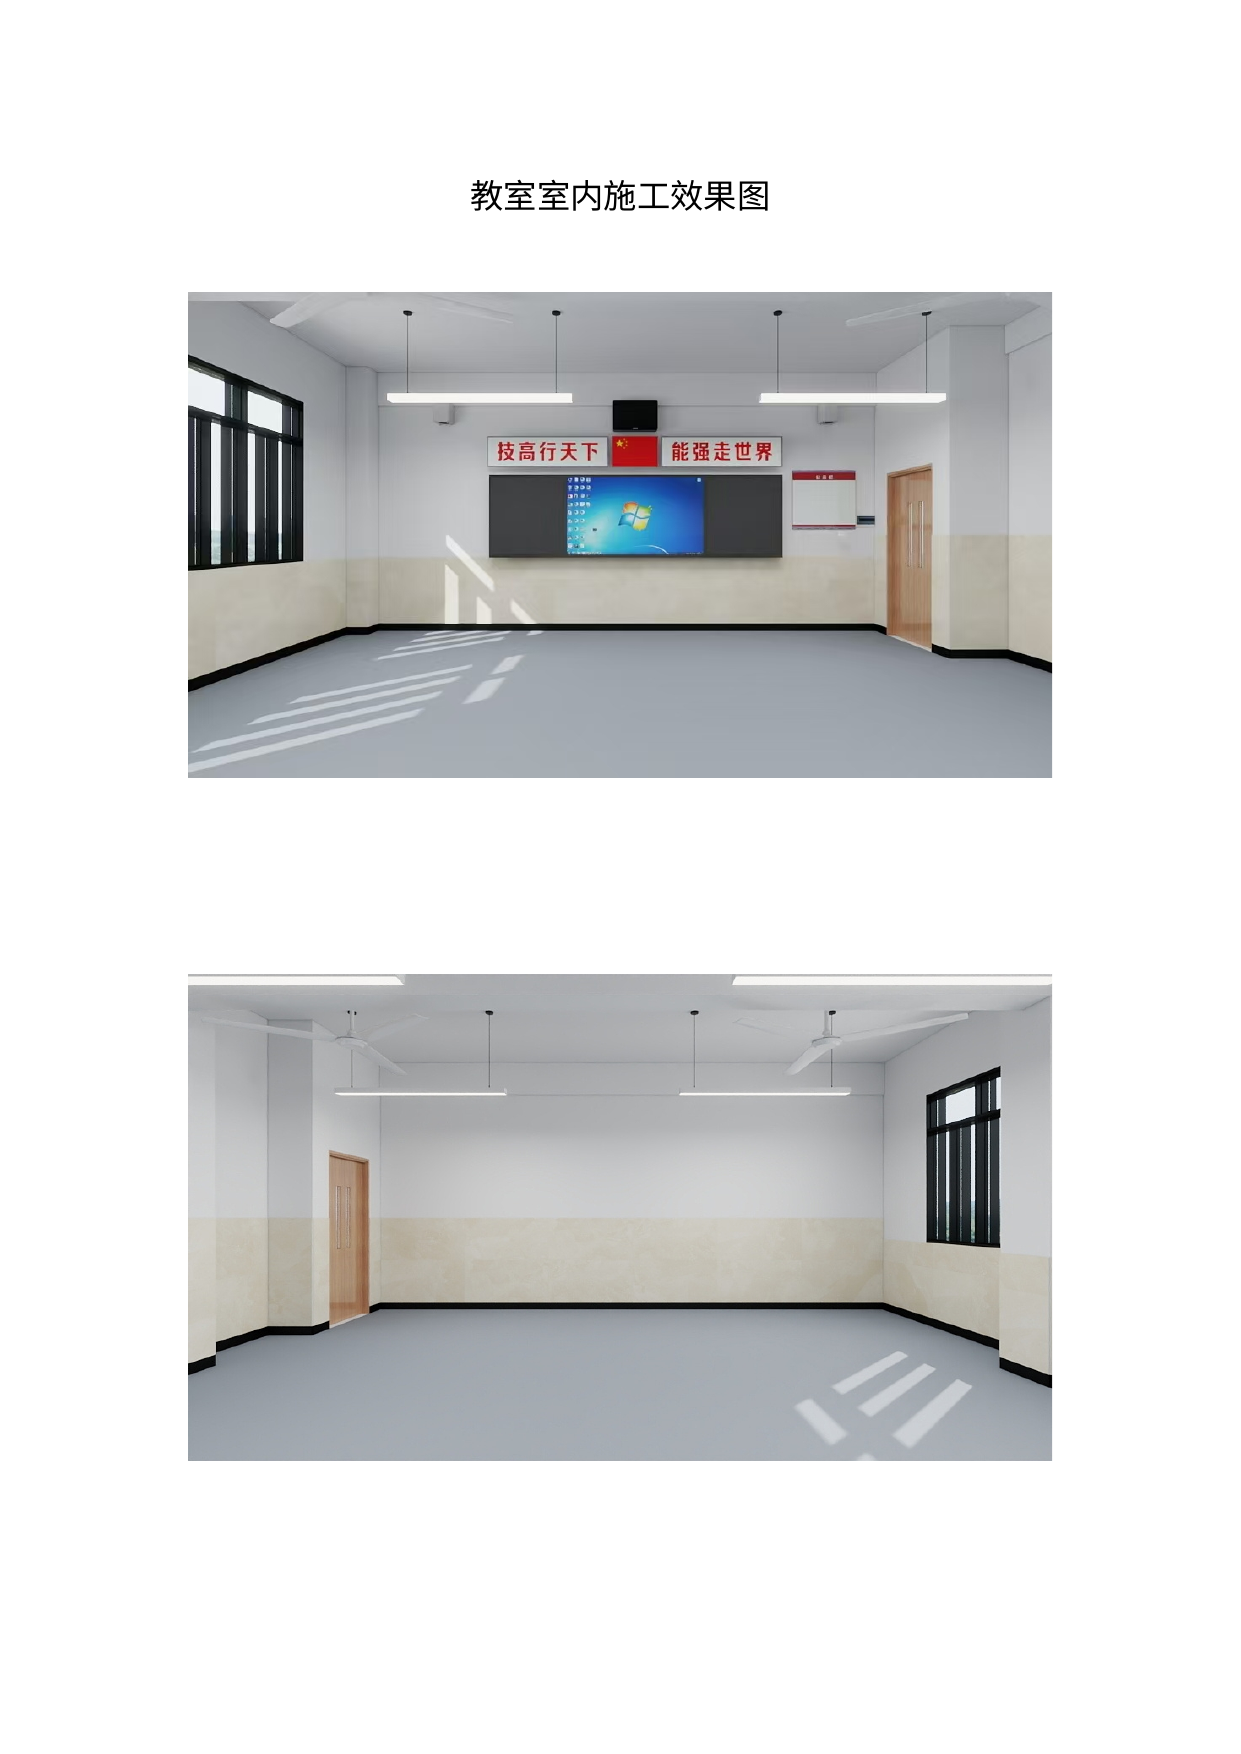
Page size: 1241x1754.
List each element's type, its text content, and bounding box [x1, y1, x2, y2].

text 教室室内施工效果图 [187, 162, 1053, 227]
picture [188, 974, 1053, 1461]
picture [188, 292, 1053, 778]
